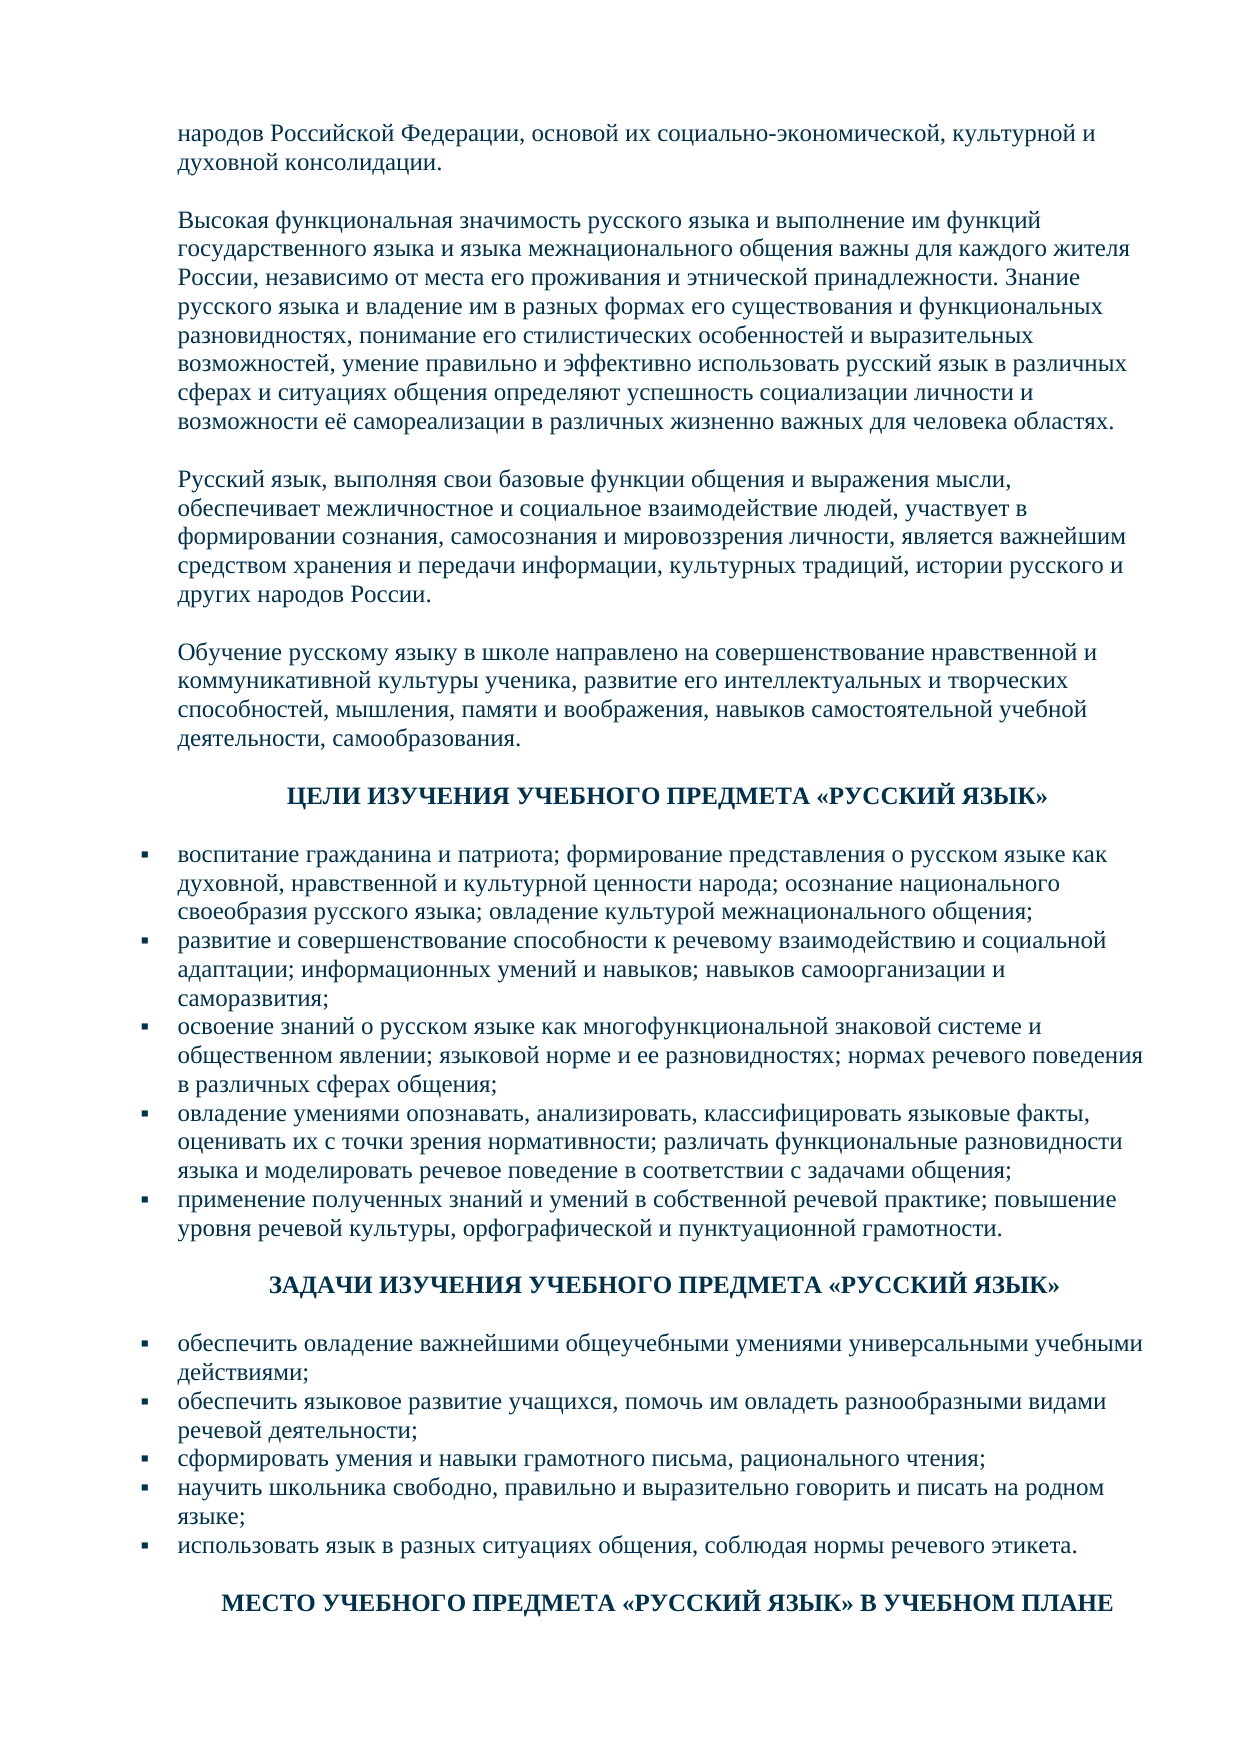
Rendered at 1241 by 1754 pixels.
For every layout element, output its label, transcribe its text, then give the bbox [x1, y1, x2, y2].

text ЦЕЛИ ИЗУЧЕНИЯ УЧЕБНОГО ПРЕДМЕТА «РУССКИЙ ЯЗЫК» [177, 781, 1152, 810]
list применение полученных знаний и умений в собственной речевой практике; повышение уровня речевой культуры, орфографической и пунктуационной грамотности. [140, 1184, 1152, 1241]
list развитие и совершенствование способности к речевому взаимодействию и социальной адаптации; информационных умений и навыков; навыков самоорганизации и саморазвития; [140, 925, 1152, 1011]
list освоение знаний о русском языке как многофункциональной знаковой системе и общественном явлении; языковой норме и ее разновидностях; нормах речевого поведения в различных сферах общения; [140, 1011, 1152, 1098]
text Русский язык, выполняя свои базовые функции общения и выражения мысли, обеспечивает межличностное и социальное взаимодействие людей, участвует в формировании сознания, самосознания и мировоззрения личности, является важнейшим средством хранения и передачи информации, культурных традиций, истории русского и других народов России. [177, 464, 1152, 608]
list воспитание гражданина и патриота; формирование представления о русском языке как духовной, нравственной и культурной ценности народа; осознание национального своеобразия русского языка; овладение культурой межнационального общения; [140, 839, 1152, 925]
list сформировать умения и навыки грамотного письма, рационального чтения; [140, 1443, 1152, 1472]
list обеспечить овладение важнейшими общеучебными умениями универсальными учебными действиями; [140, 1328, 1152, 1386]
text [177, 118, 1152, 176]
list научить школьника свободно, правильно и выразительно говорить и писать на родном языке; [140, 1472, 1152, 1530]
list овладение умениями опознавать, анализировать, классифицировать языковые факты, оценивать их с точки зрения нормативности; различать функциональные разновидности языка и моделировать речевое поведение в соответствии с задачами общения; [140, 1098, 1152, 1184]
list использовать язык в разных ситуациях общения, соблюдая нормы речевого этикета. [140, 1530, 1152, 1558]
text Обучение русскому языку в школе направлено на совершенствование нравственной и коммуникативной культуры ученика, развитие его интеллектуальных и творческих способностей, мышления, памяти и воображения, навыков самостоятельной учебной деятельности, самообразования. [177, 637, 1152, 752]
text МЕСТО УЧЕБНОГО ПРЕДМЕТА «РУССКИЙ ЯЗЫК» В УЧЕБНОМ ПЛАНЕ [177, 1588, 1152, 1616]
text Высокая функциональная значимость русского языка и выполнение им функций государственного языка и языка межнационального общения важны для каждого жителя России, независимо от места его проживания и этнической принадлежности. Знание русского языка и владение им в разных формах его существования и функциональных разновидностях, понимание его стилистических особенностей и выразительных возможностей, умение правильно и эффективно использовать русский язык в различных сферах и ситуациях общения определяют успешность социализации личности и возможности её самореализации в различных жизненно важных для человека областях. [177, 205, 1152, 435]
text ЗАДАЧИ ИЗУЧЕНИЯ УЧЕБНОГО ПРЕДМЕТА «РУССКИЙ ЯЗЫК» [177, 1271, 1152, 1299]
list обеспечить языковое развитие учащихся, помочь им овладеть разнообразными видами речевой деятельности; [140, 1386, 1152, 1443]
